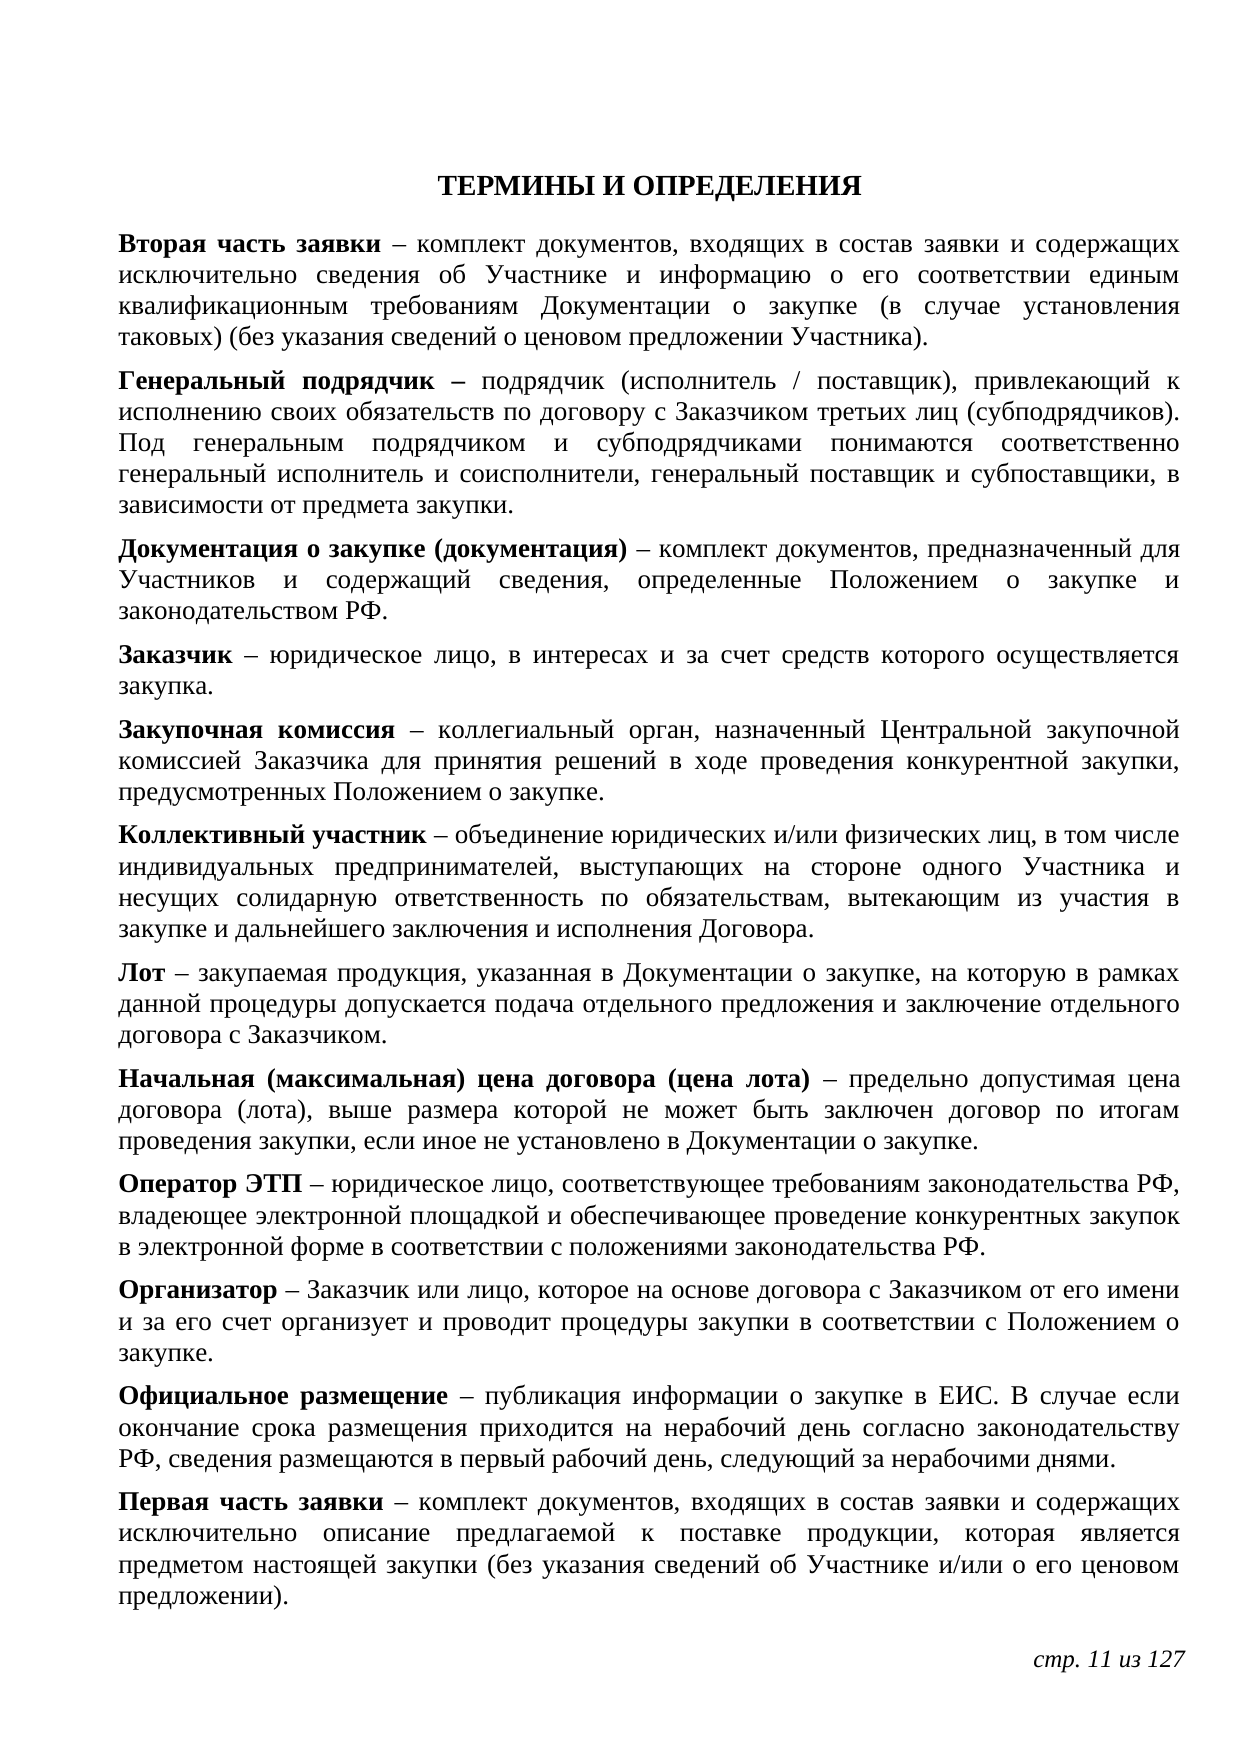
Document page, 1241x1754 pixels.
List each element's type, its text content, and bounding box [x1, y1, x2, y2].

text Закупочная комиссия – коллегиальный орган, назначенный Центральной закупочной комиссией Заказчика для принятия решений в ходе проведения конкурентной закупки, предусмотренных Положением о закупке. [118, 713, 1181, 806]
subtitle ТЕРМИНЫ И ОПРЕДЕЛЕНИЯ [118, 168, 1181, 202]
text Документация о закупке (документация) – комплект документов, предназначенный для Участников и содержащий сведения, определенные Положением о закупке и законодательством РФ. [118, 532, 1181, 625]
text Оператор ЭТП – юридическое лицо, соответствующее требованиям законодательства РФ, владеющее электронной площадкой и обеспечивающее проведение конкурентных закупок в электронной форме в соответствии с положениями законодательства РФ. [118, 1168, 1181, 1261]
text Официальное размещение – публикация информации о закупке в ЕИС. В случае если окончание срока размещения приходится на нерабочий день согласно законодательству РФ, сведения размещаются в первый рабочий день, следующий за нерабочими днями. [118, 1379, 1181, 1473]
text Коллективный участник – объединение юридических и/или физических лиц, в том числе индивидуальных предпринимателей, выступающих на стороне одного Участника и несущих солидарную ответственность по обязательствам, вытекающим из участия в закупке и дальнейшего заключения и исполнения Договора. [118, 819, 1181, 943]
text Первая часть заявки – комплект документов, входящих в состав заявки и содержащих исключительно описание предлагаемой к поставке продукции, которая является предметом настоящей закупки (без указания сведений об Участнике и/или о его ценовом предложении). [118, 1485, 1181, 1610]
text Генеральный подрядчик – подрядчик (исполнитель / поставщик), привлекающий к исполнению своих обязательств по договору с Заказчиком третьих лиц (субподрядчиков). Под генеральным подрядчиком и субподрядчиками понимаются соответственно генеральный исполнитель и соисполнители, генеральный поставщик и субпоставщики, в зависимости от предмета закупки. [118, 364, 1181, 519]
text Заказчик – юридическое лицо, в интересах и за счет средств которого осуществляется закупка. [118, 638, 1181, 700]
text Лот – закупаемая продукция, указанная в Документации о закупке, на которую в рамках данной процедуры допускается подача отдельного предложения и заключение отдельного договора с Заказчиком. [118, 956, 1181, 1049]
text Организатор – Заказчик или лицо, которое на основе договора с Заказчиком от его имени и за его счет организует и проводит процедуры закупки в соответствии с Положением о закупке. [118, 1273, 1181, 1367]
text Начальная (максимальная) цена договора (цена лота) – предельно допустимая цена договора (лота), выше размера которой не может быть заключен договор по итогам проведения закупки, если иное не установлено в Документации о закупке. [118, 1062, 1181, 1155]
text Вторая часть заявки – комплект документов, входящих в состав заявки и содержащих исключительно сведения об Участнике и информацию о его соответствии единым квалификационным требованиям Документации о закупке (в случае установления таковых) (без указания сведений о ценовом предложении Участника). [118, 227, 1181, 351]
